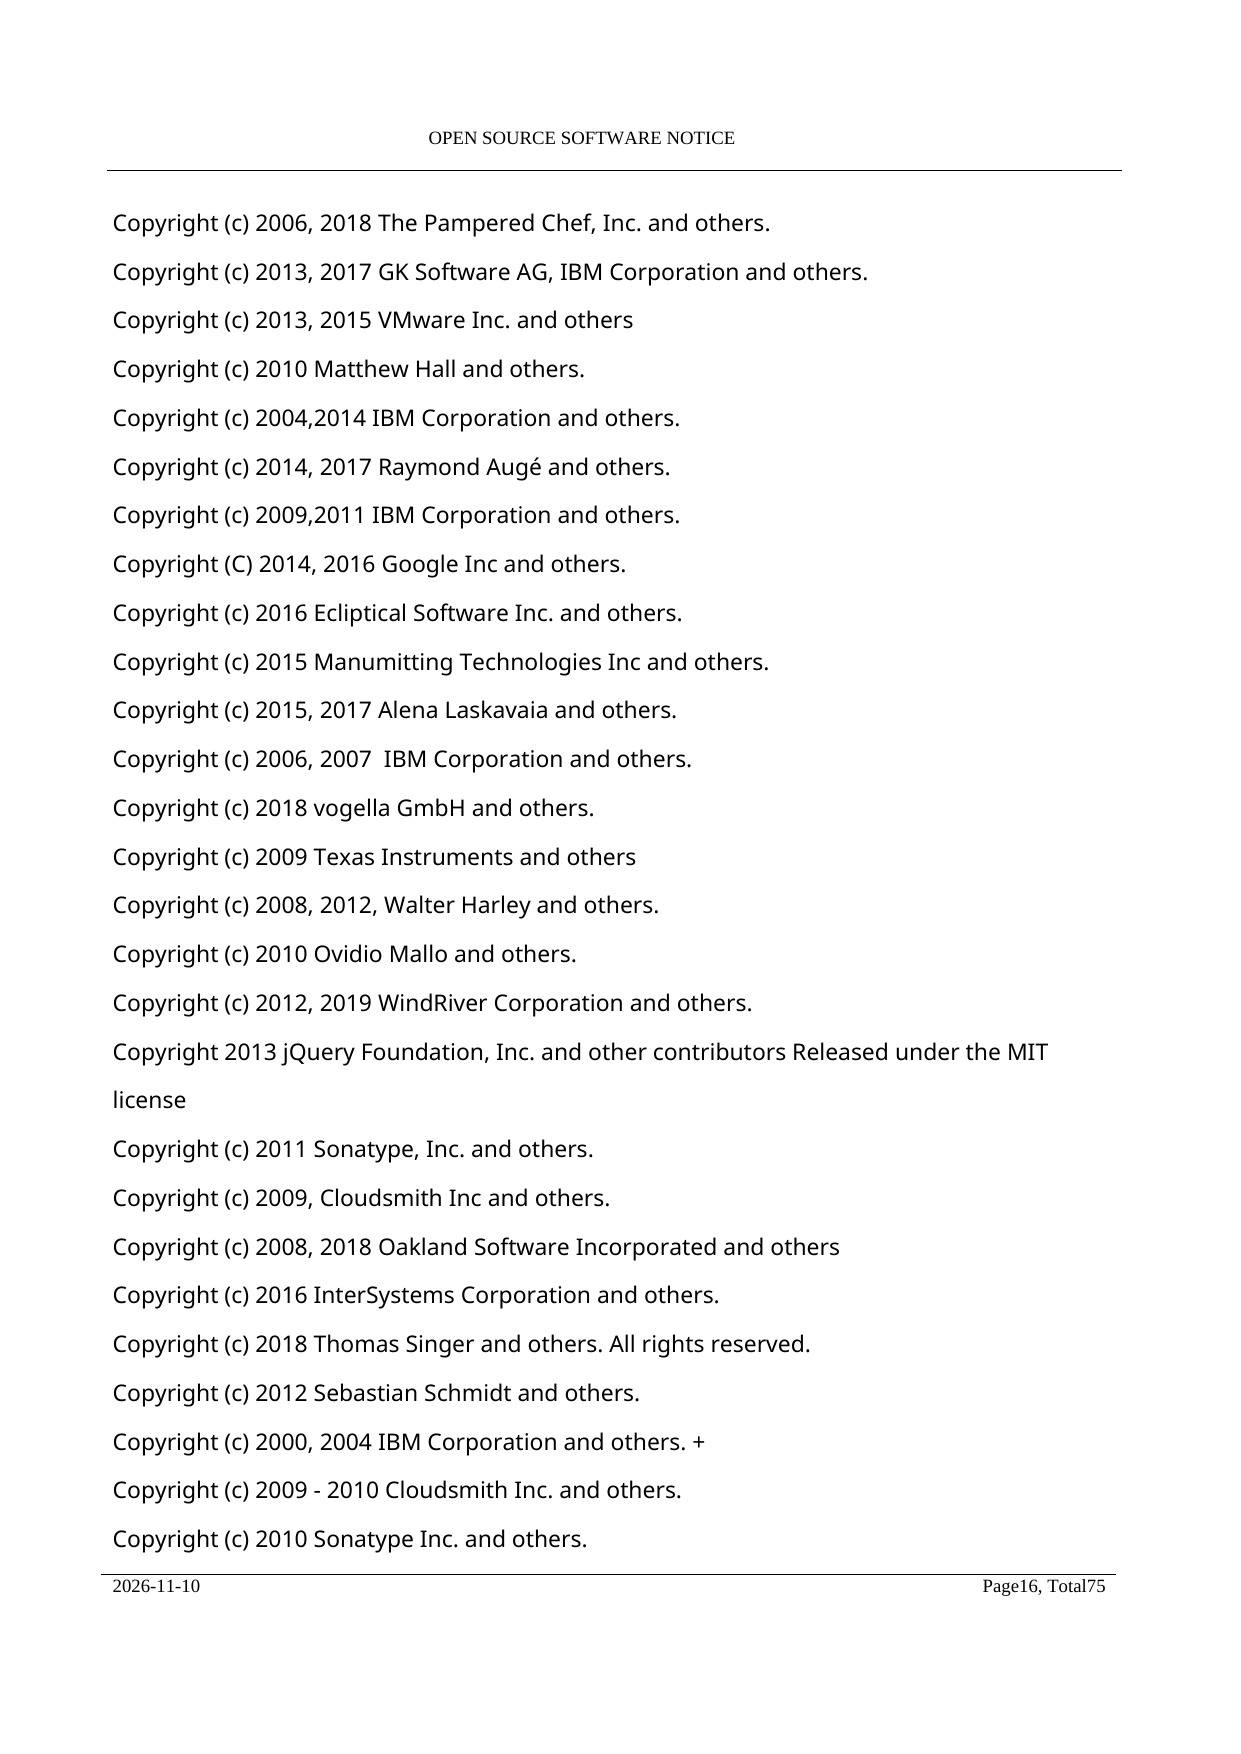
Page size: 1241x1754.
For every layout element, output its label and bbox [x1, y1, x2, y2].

text [112, 206, 1128, 1555]
